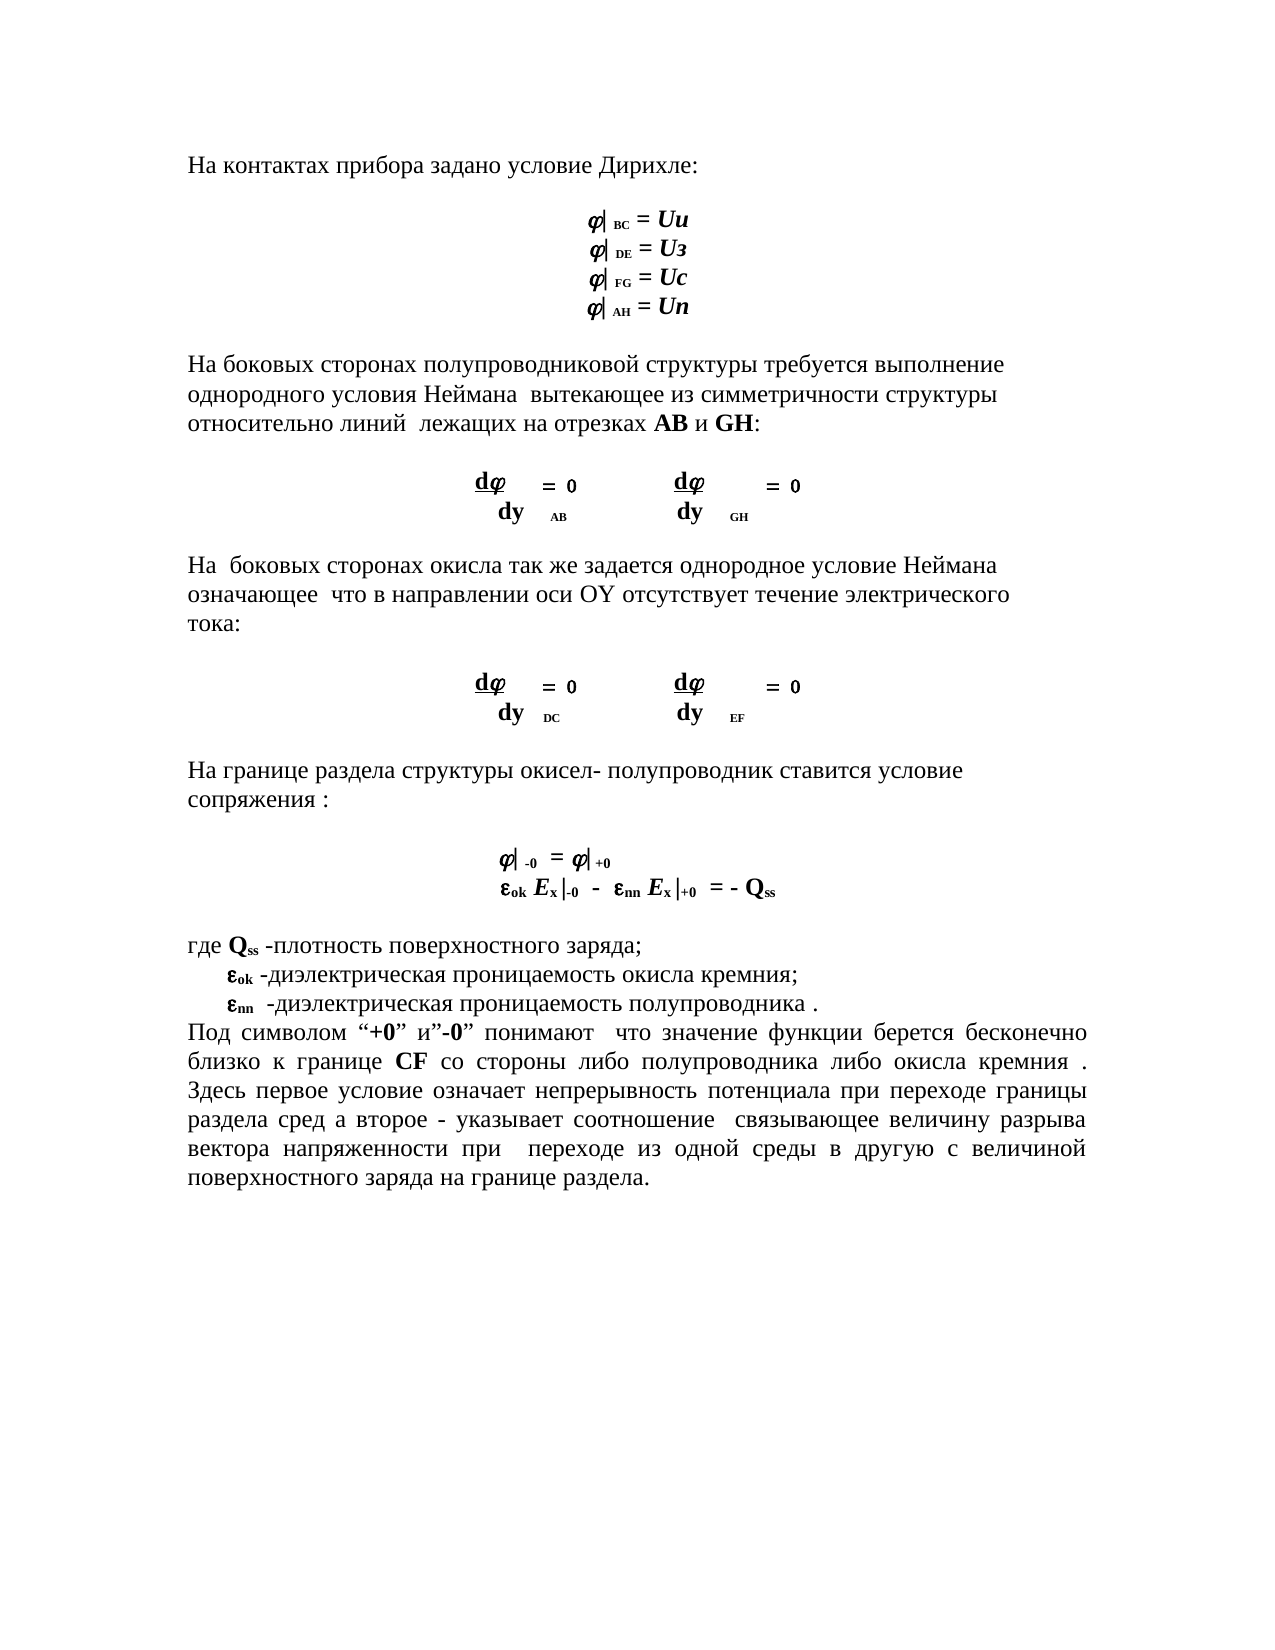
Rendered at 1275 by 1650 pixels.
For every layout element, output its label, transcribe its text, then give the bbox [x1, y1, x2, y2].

text | AH = Un [187, 291, 1087, 320]
text Под символом “+0” и”-0” понимают что значение функции берется бесконечно близко к границе CF со стороны либо полупроводника либо окисла кремния . Здесь первое условие означает непрерывность потенциала при переходе границы раздела сред а второе - указывает соотношение связывающее величину разрыва вектора напряженности при переходе из одной среды в другую с величиной поверхностного заряда на границе раздела. [187, 1017, 1087, 1191]
text На контактах прибора задано условие Дирихле: [187, 150, 1087, 179]
text тока: [187, 608, 1087, 637]
text На боковых сторонах окисла так же задается однородное условие Неймана [187, 550, 1087, 579]
text | DE = Uз [187, 233, 1087, 262]
text dy DC dy EF [187, 697, 1087, 726]
text d d [187, 466, 1087, 496]
text ok Ex |-0 - nn Ex |+0 = - Qss [187, 871, 1087, 900]
text относительно линий лежащих на отрезках AB и GH: [187, 407, 1087, 437]
text однородного условия Неймана вытекающее из симметричности структуры [187, 378, 1087, 407]
text означающее что в направлении оси OY отсутствует течение электрического [187, 579, 1087, 608]
text dy AB dy GH [187, 496, 1087, 525]
text сопряжения : [187, 784, 1087, 813]
text | -0 = | +0 [187, 842, 1087, 871]
text d d [187, 666, 1087, 697]
text | FG = Uc [187, 262, 1087, 291]
text На боковых сторонах полупроводниковой структуры требуется выполнение [187, 349, 1087, 378]
text nn -диэлектрическая проницаемость полупроводника . [187, 988, 1087, 1017]
text | BC = Uu [187, 204, 1087, 233]
text На границе раздела структуры окисел- полупроводник ставится условие [187, 755, 1087, 784]
text ok -диэлектрическая проницаемость окисла кремния; [187, 958, 1087, 988]
text где Qss -плотность поверхностного заряда; [187, 929, 1087, 958]
